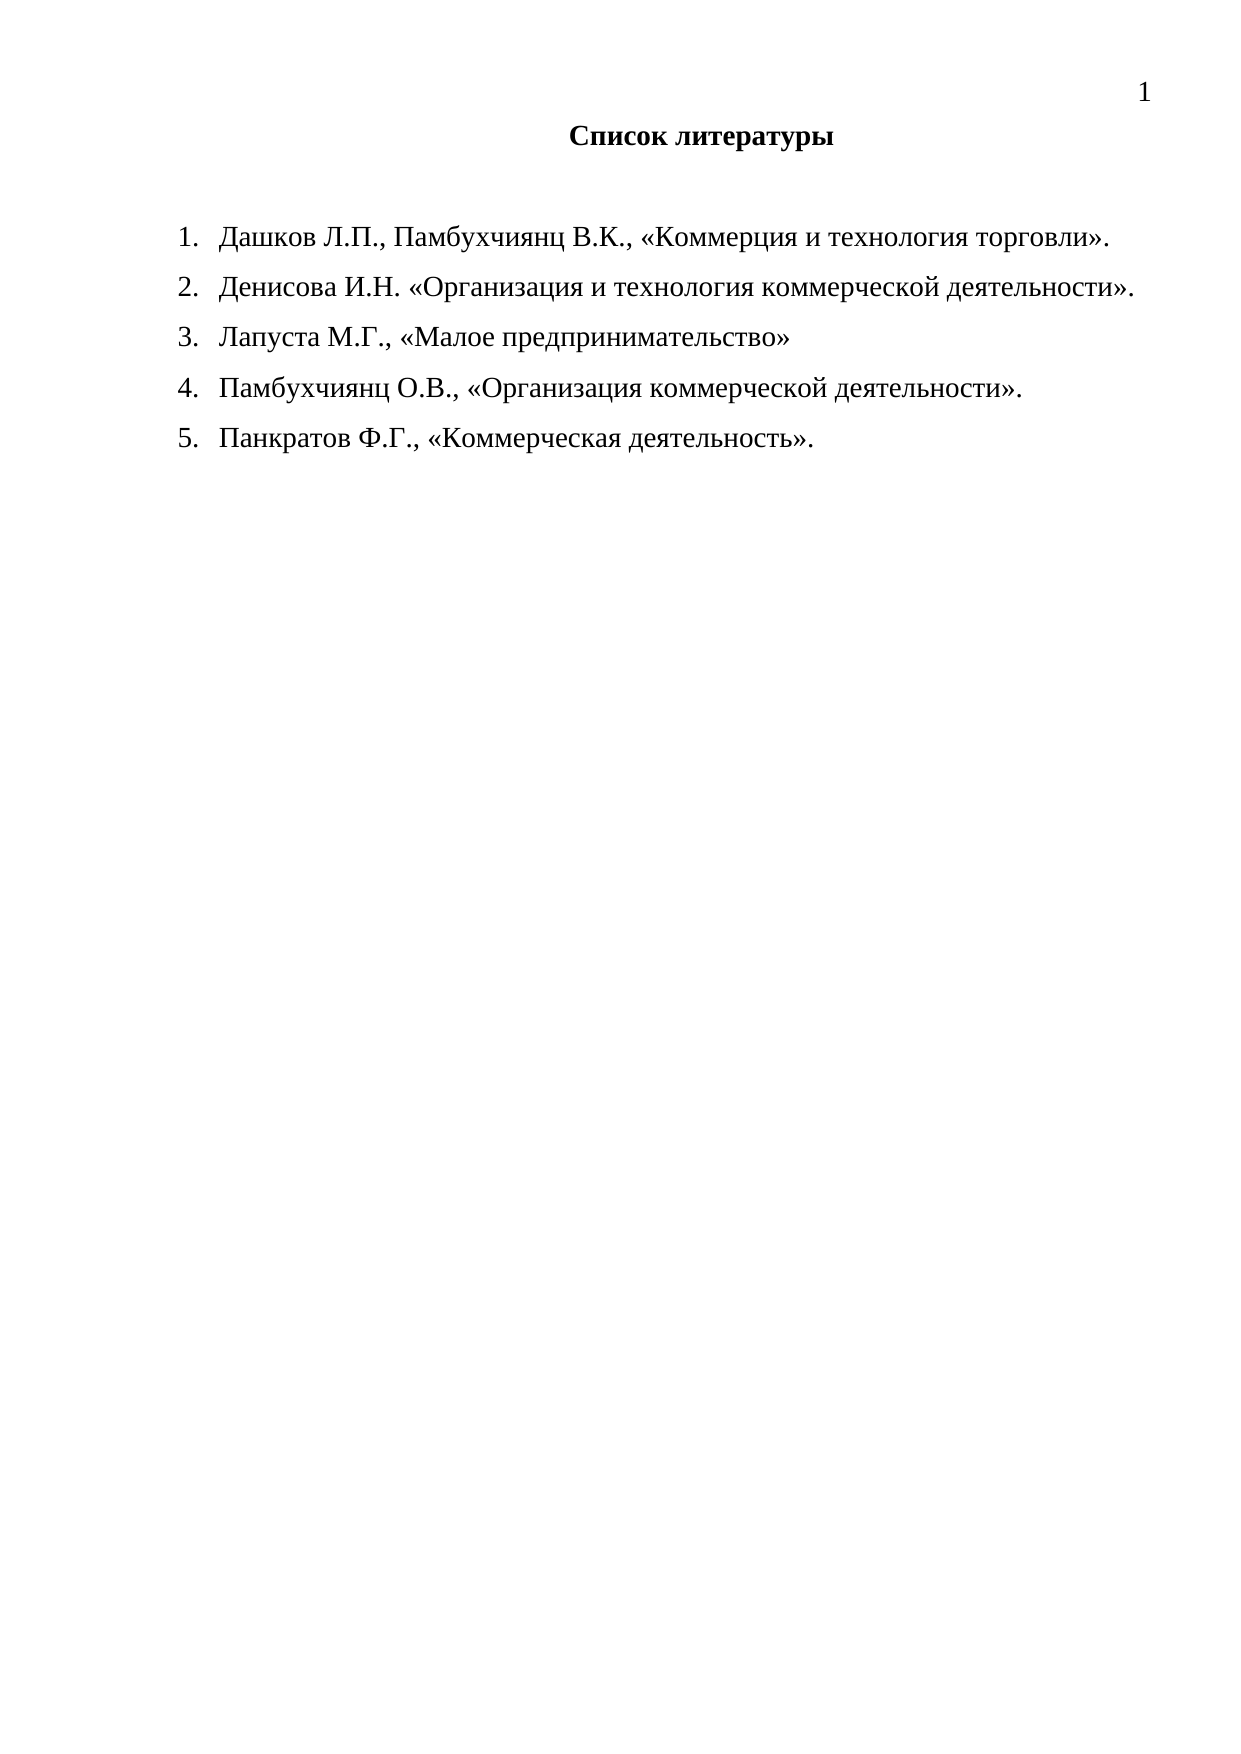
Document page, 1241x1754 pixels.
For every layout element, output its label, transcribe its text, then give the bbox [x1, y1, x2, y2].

list Дашков Л.П., Памбухчиянц В.К., «Коммерция и технология торговли». [177, 219, 1152, 252]
list Панкратов Ф.Г., «Коммерческая деятельность». [177, 420, 1152, 453]
text Список литературы [177, 118, 1152, 152]
list Памбухчиянц О.В., «Организация коммерческой деятельности». [177, 370, 1152, 403]
list Денисова И.Н. «Организация и технология коммерческой деятельности». [177, 269, 1152, 303]
list Лапуста М.Г., «Малое предпринимательство» [177, 319, 1152, 353]
